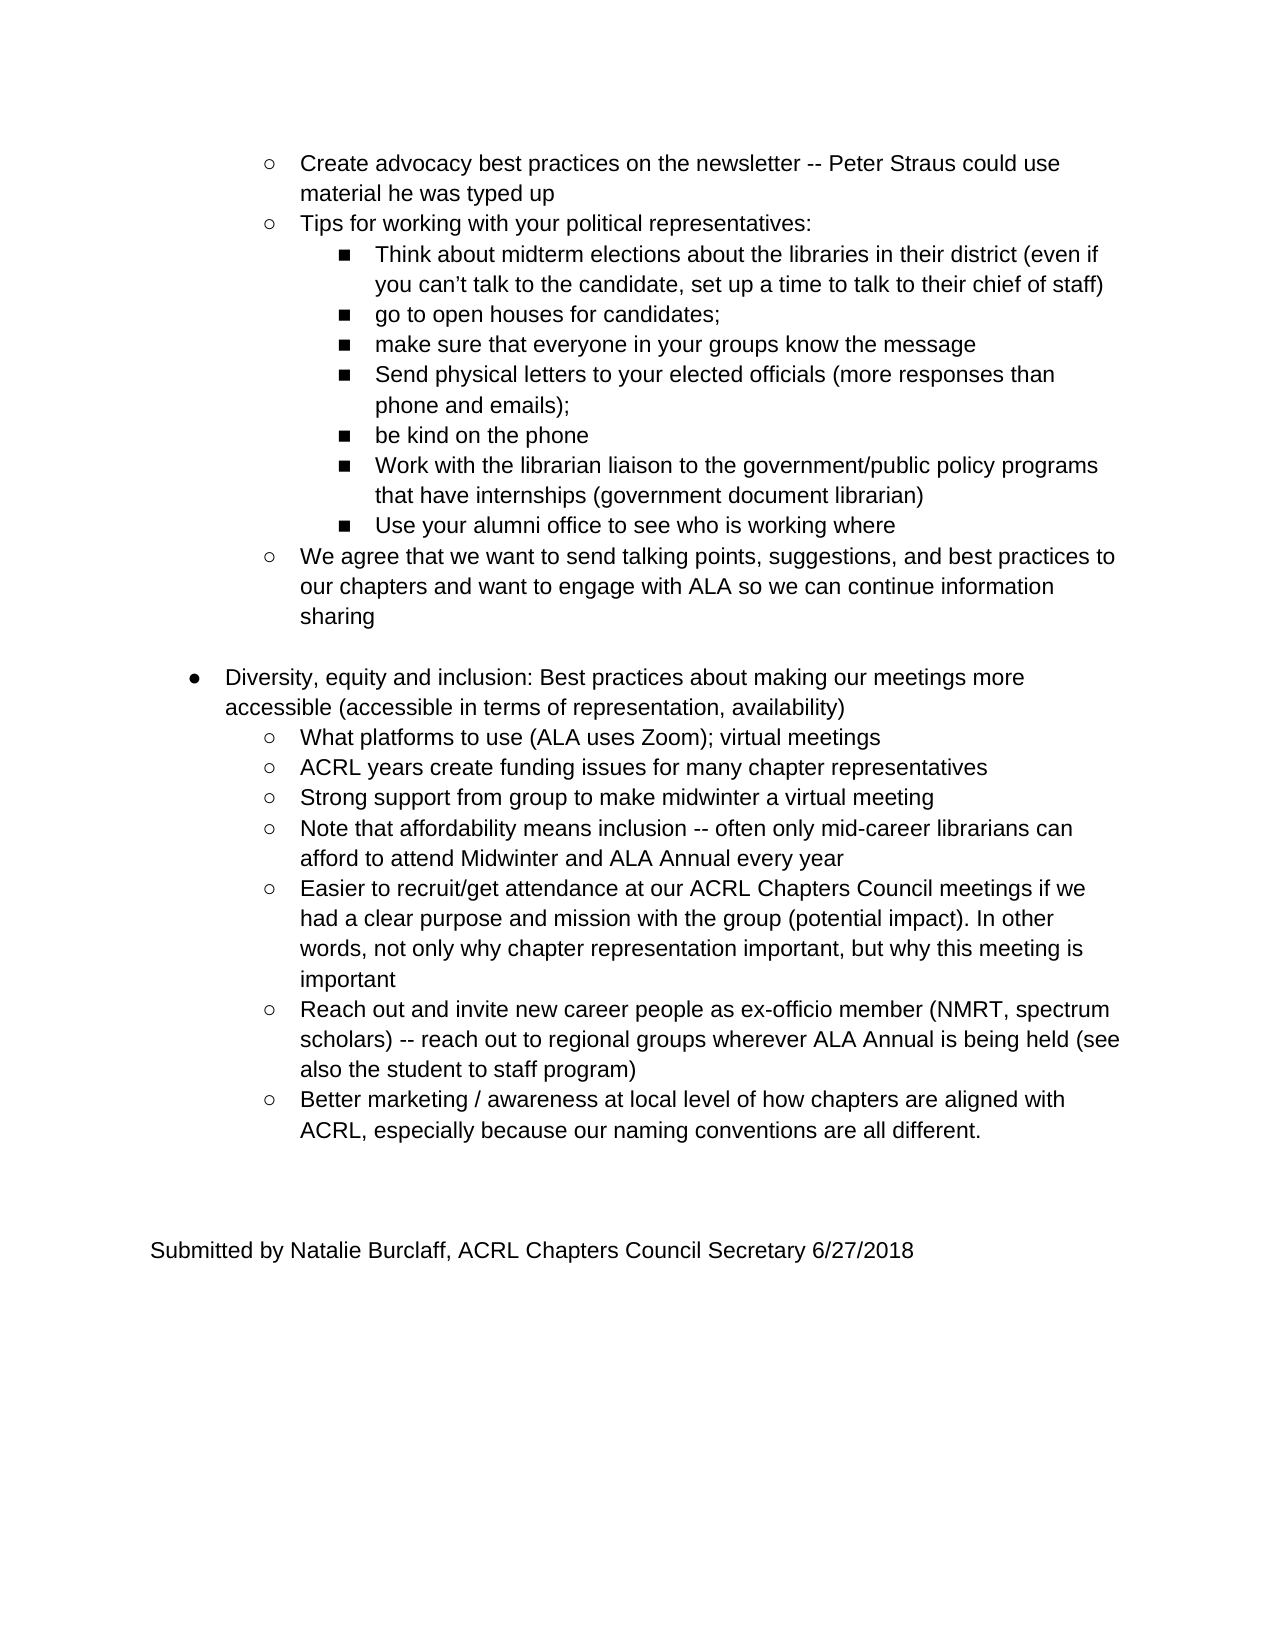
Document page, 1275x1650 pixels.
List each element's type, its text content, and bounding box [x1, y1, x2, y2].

list Easier to recruit/get attendance at our ACRL Chapters Council meetings if we had a clear purpose and mission with the group (potential impact). In other words, not only why chapter representation important, but why this meeting is important [262, 875, 1125, 992]
list Diversity, equity and inclusion: Best practices about making our meetings more accessible (accessible in terms of representation, availability) [187, 663, 1125, 720]
list We agree that we want to send talking points, suggestions, and best practices to our chapters and want to engage with ALA so we can continue information sharing [262, 543, 1125, 629]
list make sure that everyone in your groups know the message [337, 331, 1125, 358]
list Work with the librarian liaison to the government/public policy programs that have internships (government document librarian) [337, 452, 1125, 509]
list Note that affordability means inclusion -- often only mid-career librarians can afford to attend Midwinter and ALA Annual every year [262, 814, 1125, 871]
list be kind on the phone [337, 422, 1125, 448]
list Send physical letters to your elected officials (more responses than phone and emails); [337, 361, 1125, 418]
list Think about midterm elections about the libraries in their district (even if you can’t talk to the candidate, set up a time to talk to their chief of staff) [337, 241, 1125, 297]
list Reach out and invite new career people as ex-officio member (NMRT, spectrum scholars) -- reach out to regional groups wherever ALA Annual is being held (see also the student to staff program) [262, 996, 1125, 1083]
list Tips for working with your political representatives: [262, 210, 1125, 237]
list Strong support from group to make midwinter a virtual meeting [262, 784, 1125, 811]
list Use your alumni office to see who is working where [337, 512, 1125, 539]
list Better marketing / awareness at local level of how chapters are aligned with ACRL, especially because our naming conventions are all different. [262, 1086, 1125, 1143]
list go to open houses for candidates; [337, 301, 1125, 327]
list Create advocacy best practices on the newsletter -- Peter Straus could use material he was typed up [262, 150, 1125, 207]
list ACRL years create funding issues for many chapter representatives [262, 754, 1125, 781]
text Submitted by Natalie Burclaff, ACRL Chapters Council Secretary 6/27/2018 [150, 1237, 1125, 1264]
list What platforms to use (ALA uses Zoom); virtual meetings [262, 724, 1125, 750]
